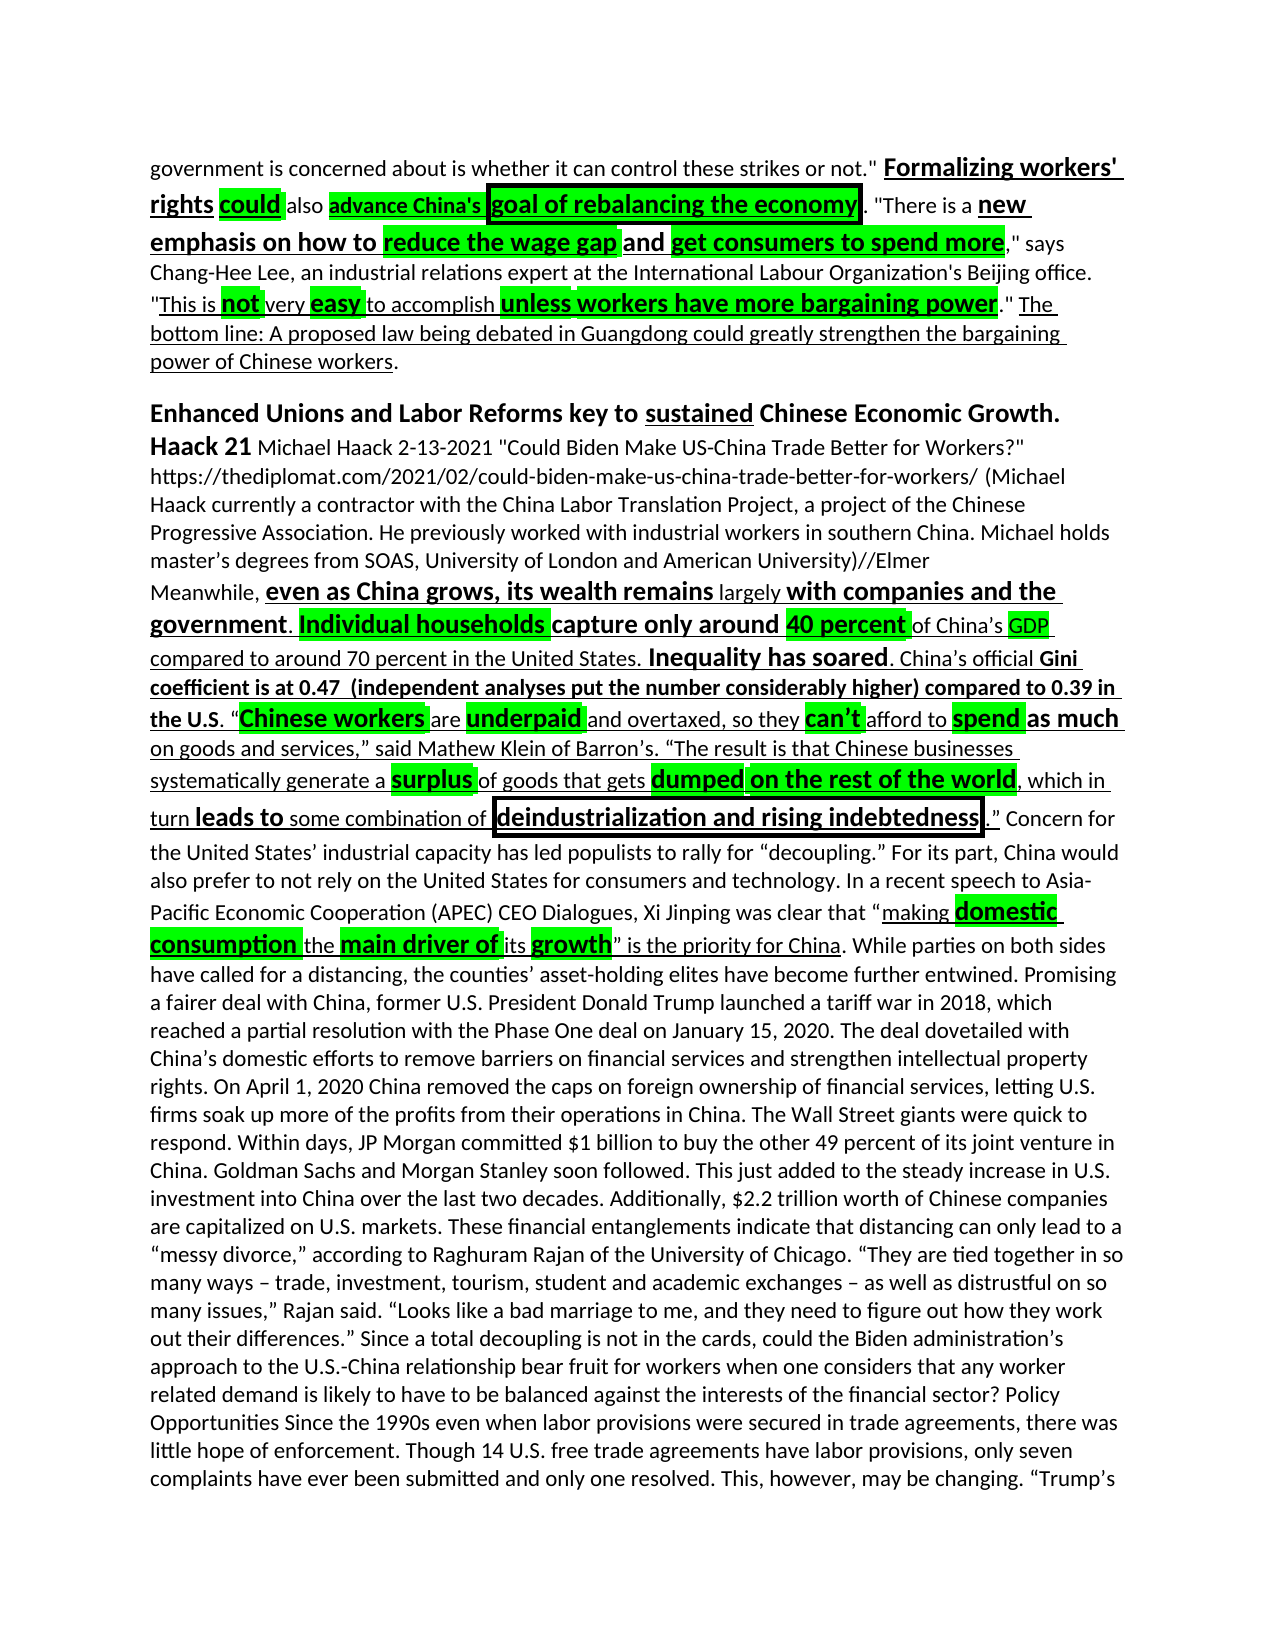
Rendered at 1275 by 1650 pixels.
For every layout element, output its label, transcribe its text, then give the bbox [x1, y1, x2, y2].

text Haack 21 Michael Haack 2-13-2021 "Could Biden Make US-China Trade Better for Workers?" https://thediplomat.com/2021/02/could-biden-make-us-china-trade-better-for-workers/ (Michael Haack currently a contractor with the China Labor Translation Project, a project of the Chinese Progressive Association. He previously worked with industrial workers in southern China. Michael holds master’s degrees from SOAS, University of London and American University)//Elmer [150, 429, 1125, 574]
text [150, 150, 1125, 376]
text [150, 731, 1125, 1492]
subtitle Enhanced Unions and Labor Reforms key to sustained Chinese Economic Growth. [150, 396, 1125, 429]
